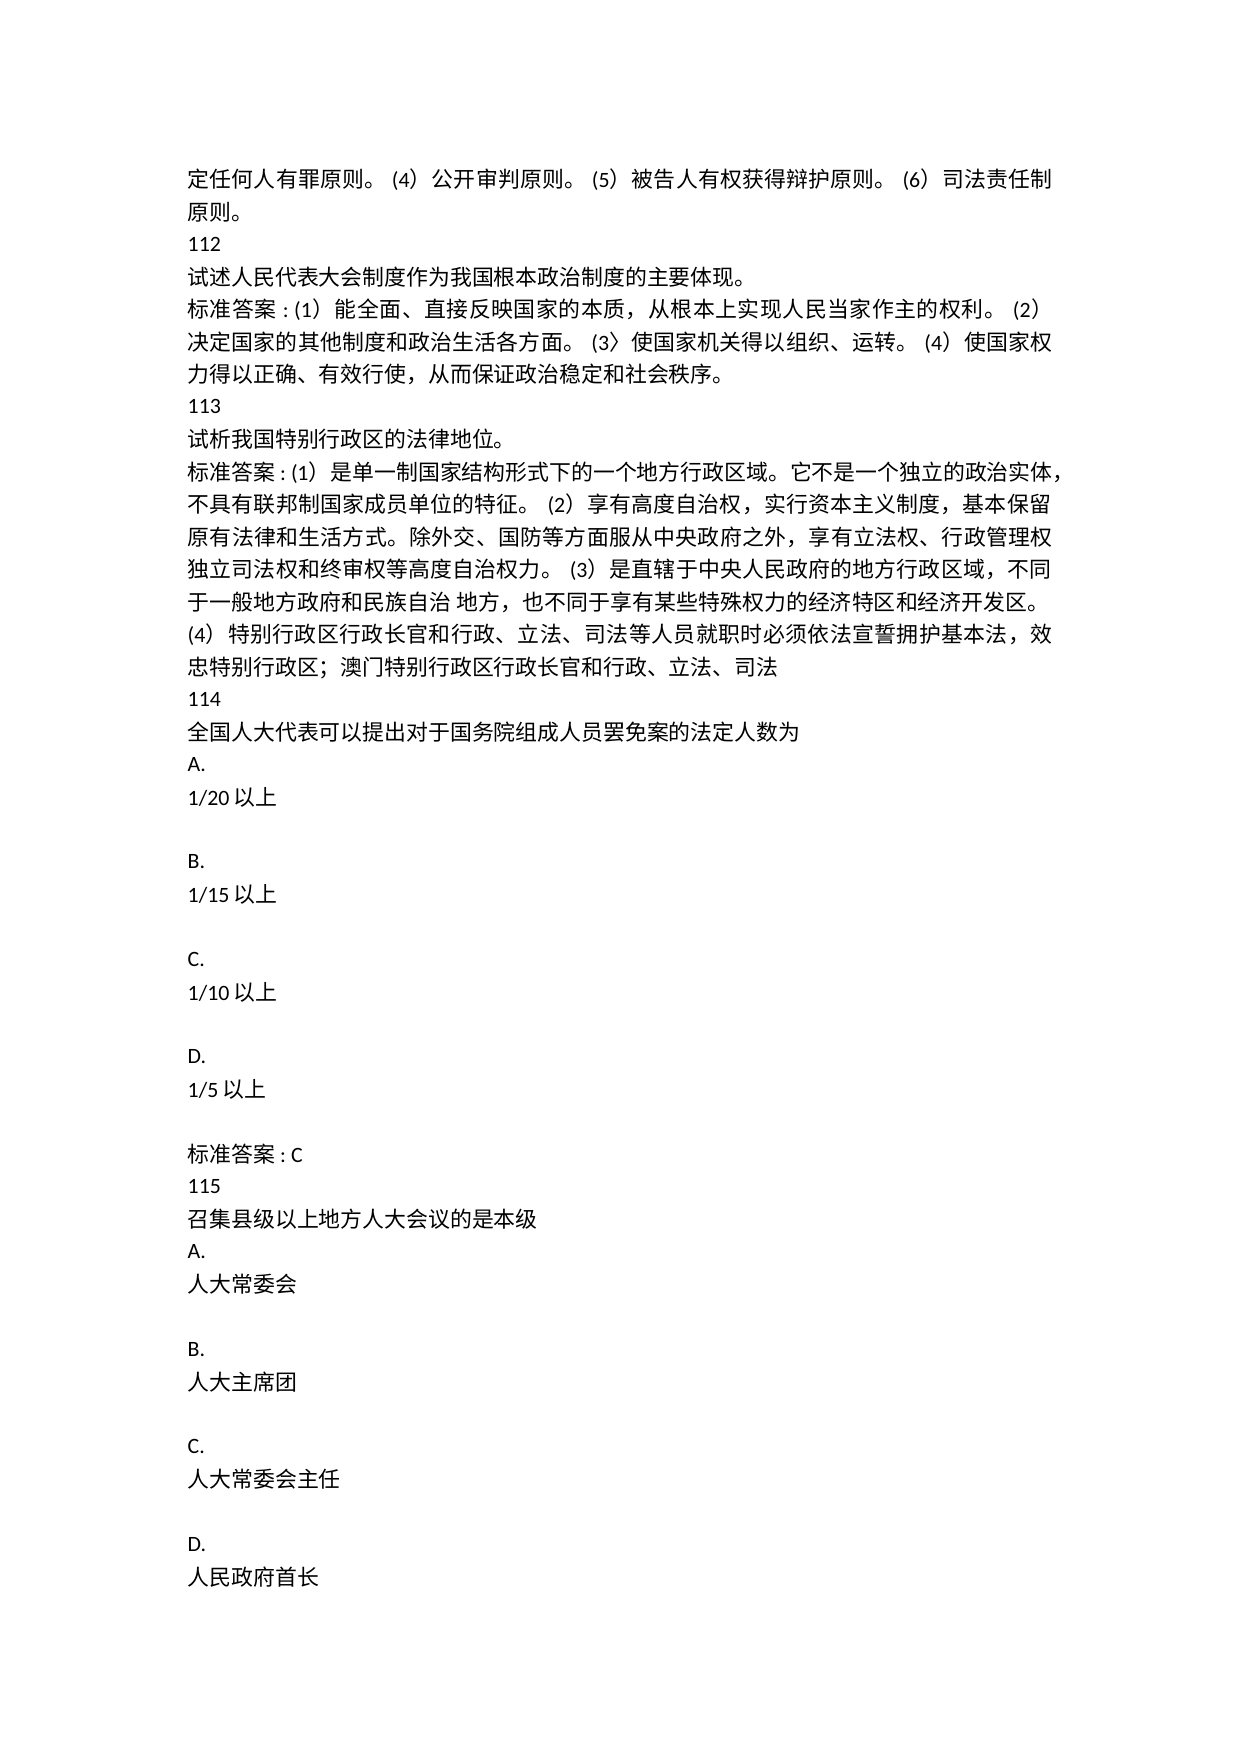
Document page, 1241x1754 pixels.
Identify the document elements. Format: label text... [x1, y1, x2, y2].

text A. [187, 747, 1053, 779]
text 标准答案 : C [187, 1137, 1053, 1169]
text 1/5以上 [187, 1072, 1053, 1104]
text 1/15以上 [187, 877, 1053, 909]
text A. [187, 1234, 1053, 1267]
text 115 [187, 1169, 1053, 1202]
text 全国人大代表可以提出对于国务院组成人员罢免案的法定人数为 [187, 714, 1053, 747]
text 114 [187, 682, 1053, 714]
text 人大常委会主任 [187, 1462, 1053, 1494]
text 1/20以上 [187, 779, 1053, 812]
text 标准答案 : (1）能全面、直接反映国家的本质，从根本上实现人民当家作主的权利。 (2）决定国家的其他制度和政治生活各方面。 (3〉使国家机关得以组织、运转。 (4）使国家权力得以正确、有效行使，从而保证政治稳定和社会秩序。 [187, 292, 1053, 389]
text 1/10以上 [187, 974, 1053, 1007]
text B. [187, 844, 1053, 877]
text 人大常委会 [187, 1267, 1053, 1299]
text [187, 162, 1053, 227]
text 标准答案 : (1）是单一制国家结构形式下的一个地方行政区域。它不是一个独立的政治实体，不具有联邦制国家成员单位的特征。 (2）享有高度自治权，实行资本主义制度，基本保留原有法律和生活方式。除外交、国防等方面服从中央政府之外，享有立法权、行政管理权、独立司法权和终审权等高度自治权力。 (3）是直辖于中央人民政府的地方行政区域，不同于一般地方政府和民族自治 地方，也不同于享有某些特殊权力的经济特区和经济开发区。 (4）特别行政区行政长官和行政、立法、司法等人员就职时必须依法宣誓拥护基本法，效忠特别行政区；澳门特别行政区行政长官和行政、立法、司法 [187, 454, 1053, 682]
text 试析我国特别行政区的法律地位。 [187, 422, 1053, 454]
text 试述人民代表大会制度作为我国根本政治制度的主要体现。 [187, 259, 1053, 292]
text D. [187, 1039, 1053, 1072]
text 人大主席团 [187, 1364, 1053, 1397]
text B. [187, 1332, 1053, 1364]
text 召集县级以上地方人大会议的是本级 [187, 1202, 1053, 1234]
text 112 [187, 227, 1053, 259]
text 人民政府首长 [187, 1559, 1053, 1592]
text C. [187, 942, 1053, 974]
text D. [187, 1527, 1053, 1559]
text 113 [187, 389, 1053, 422]
text C. [187, 1429, 1053, 1462]
